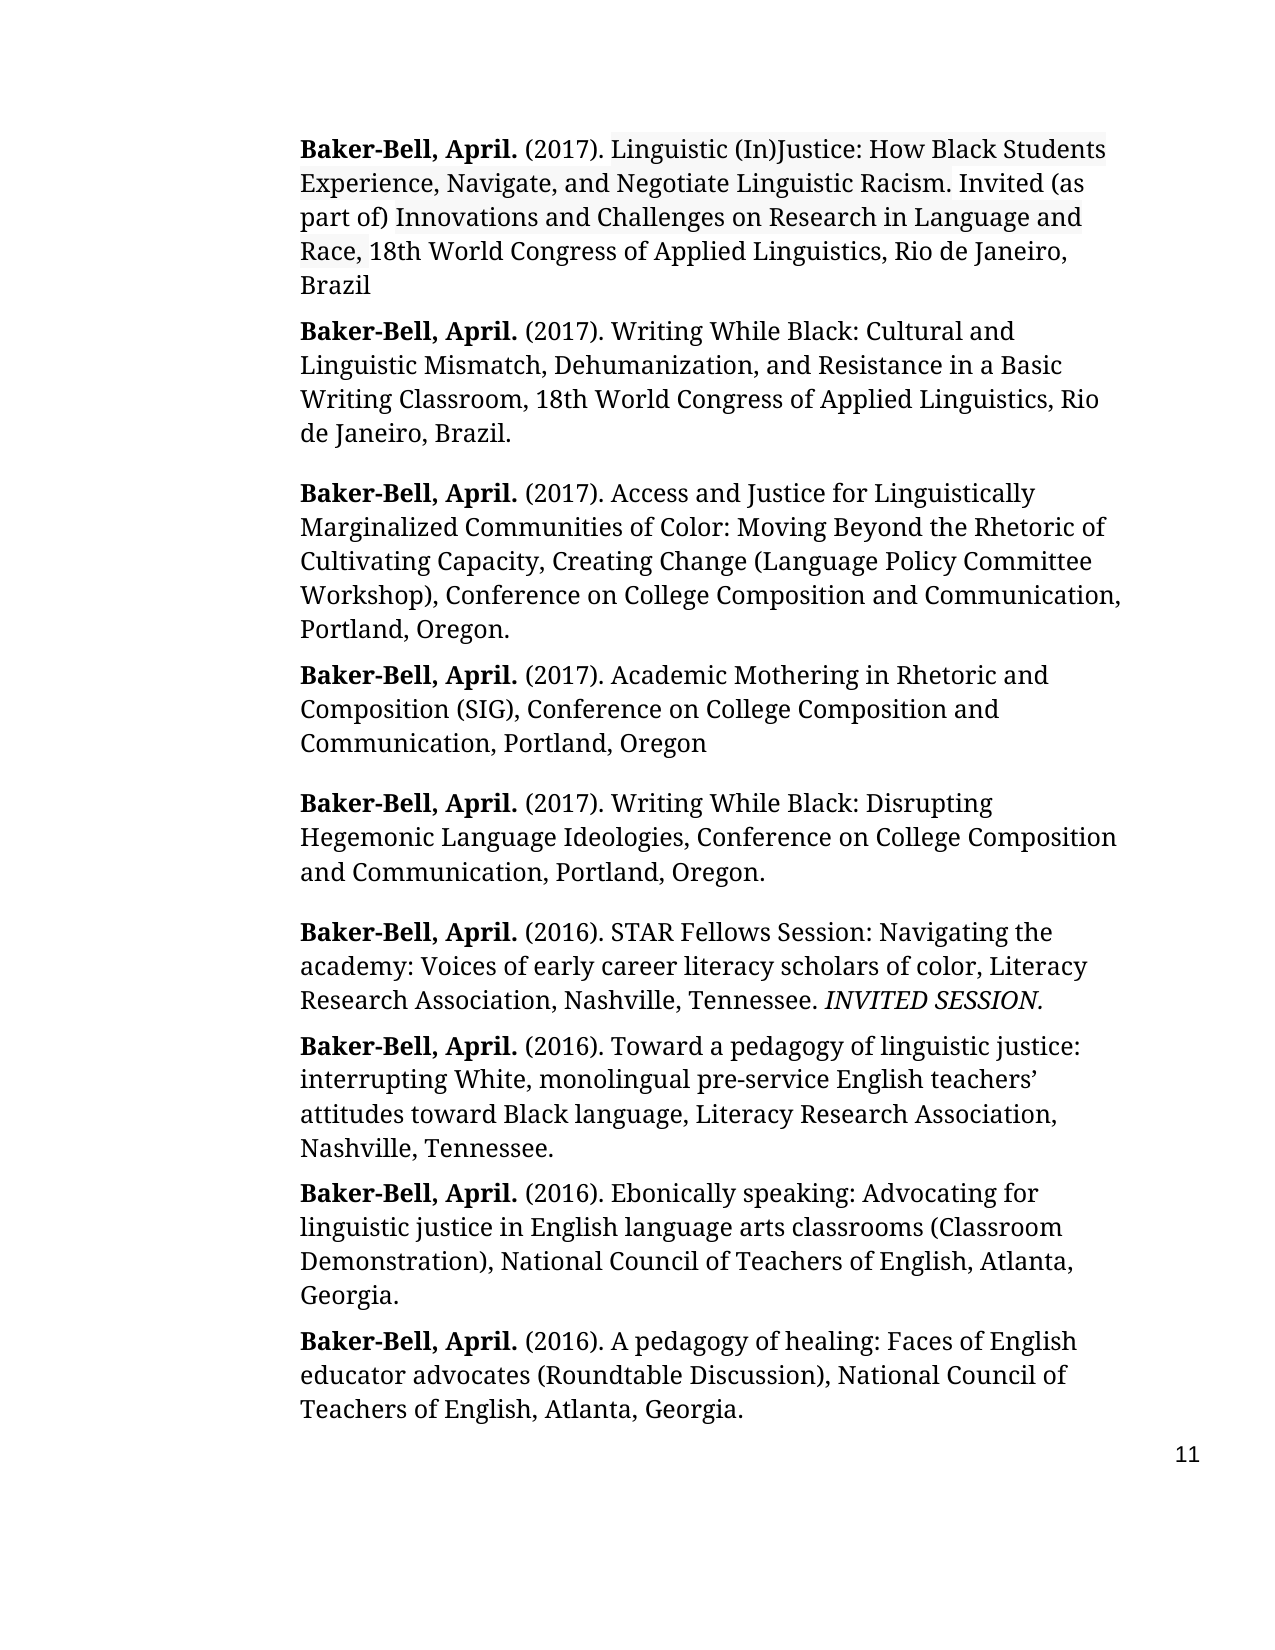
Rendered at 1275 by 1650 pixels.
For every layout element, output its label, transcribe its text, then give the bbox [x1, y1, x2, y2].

text Baker-Bell, April. (2017). Academic Mothering in Rhetoric and Composition (SIG), Conference on College Composition and Communication, Portland, Oregon [300, 657, 1125, 760]
text Baker-Bell, April. (2017). Writing While Black: Disrupting Hegemonic Language Ideologies, Conference on College Composition and Communication, Portland, Oregon. [300, 786, 1125, 888]
text Baker-Bell, April. (2016). Toward a pedagogy of linguistic justice: interrupting White, monolingual pre-service English teachers’ attitudes toward Black language, Literacy Research Association, Nashville, Tennessee. [300, 1028, 1125, 1164]
text Baker-Bell, April. (2017). Access and Justice for Linguistically Marginalized Communities of Color: Moving Beyond the Rhetoric of Cultivating Capacity, Creating Change (Language Policy Committee Workshop), Conference on College Composition and Communication, Portland, Oregon. [300, 476, 1125, 646]
text Baker-Bell, April. (2016). A pedagogy of healing: Faces of English educator advocates (Roundtable Discussion), National Council of Teachers of English, Atlanta, Georgia. [300, 1323, 1125, 1426]
text Baker-Bell, April. (2016). STAR Fellows Session: Navigating the academy: Voices of early career literacy scholars of color, Literacy Research Association, Nashville, Tennessee. INVITED SESSION. [300, 914, 1125, 1017]
text Baker-Bell, April. (2017). Linguistic (In)Justice: How Black Students Experience, Navigate, and Negotiate Linguistic Racism. Invited (as part of) Innovations and Challenges on Research in Language and Race, 18th World Congress of Applied Linguistics, Rio de Janeiro, Brazil [300, 132, 1125, 302]
text Baker-Bell, April. (2016). Ebonically speaking: Advocating for linguistic justice in English language arts classrooms (Classroom Demonstration), National Council of Teachers of English, Atlanta, Georgia. [300, 1176, 1125, 1312]
text Baker-Bell, April. (2017). Writing While Black: Cultural and Linguistic Mismatch, Dehumanization, and Resistance in a Basic Writing Classroom, 18th World Congress of Applied Linguistics, Rio de Janeiro, Brazil. [300, 313, 1125, 449]
